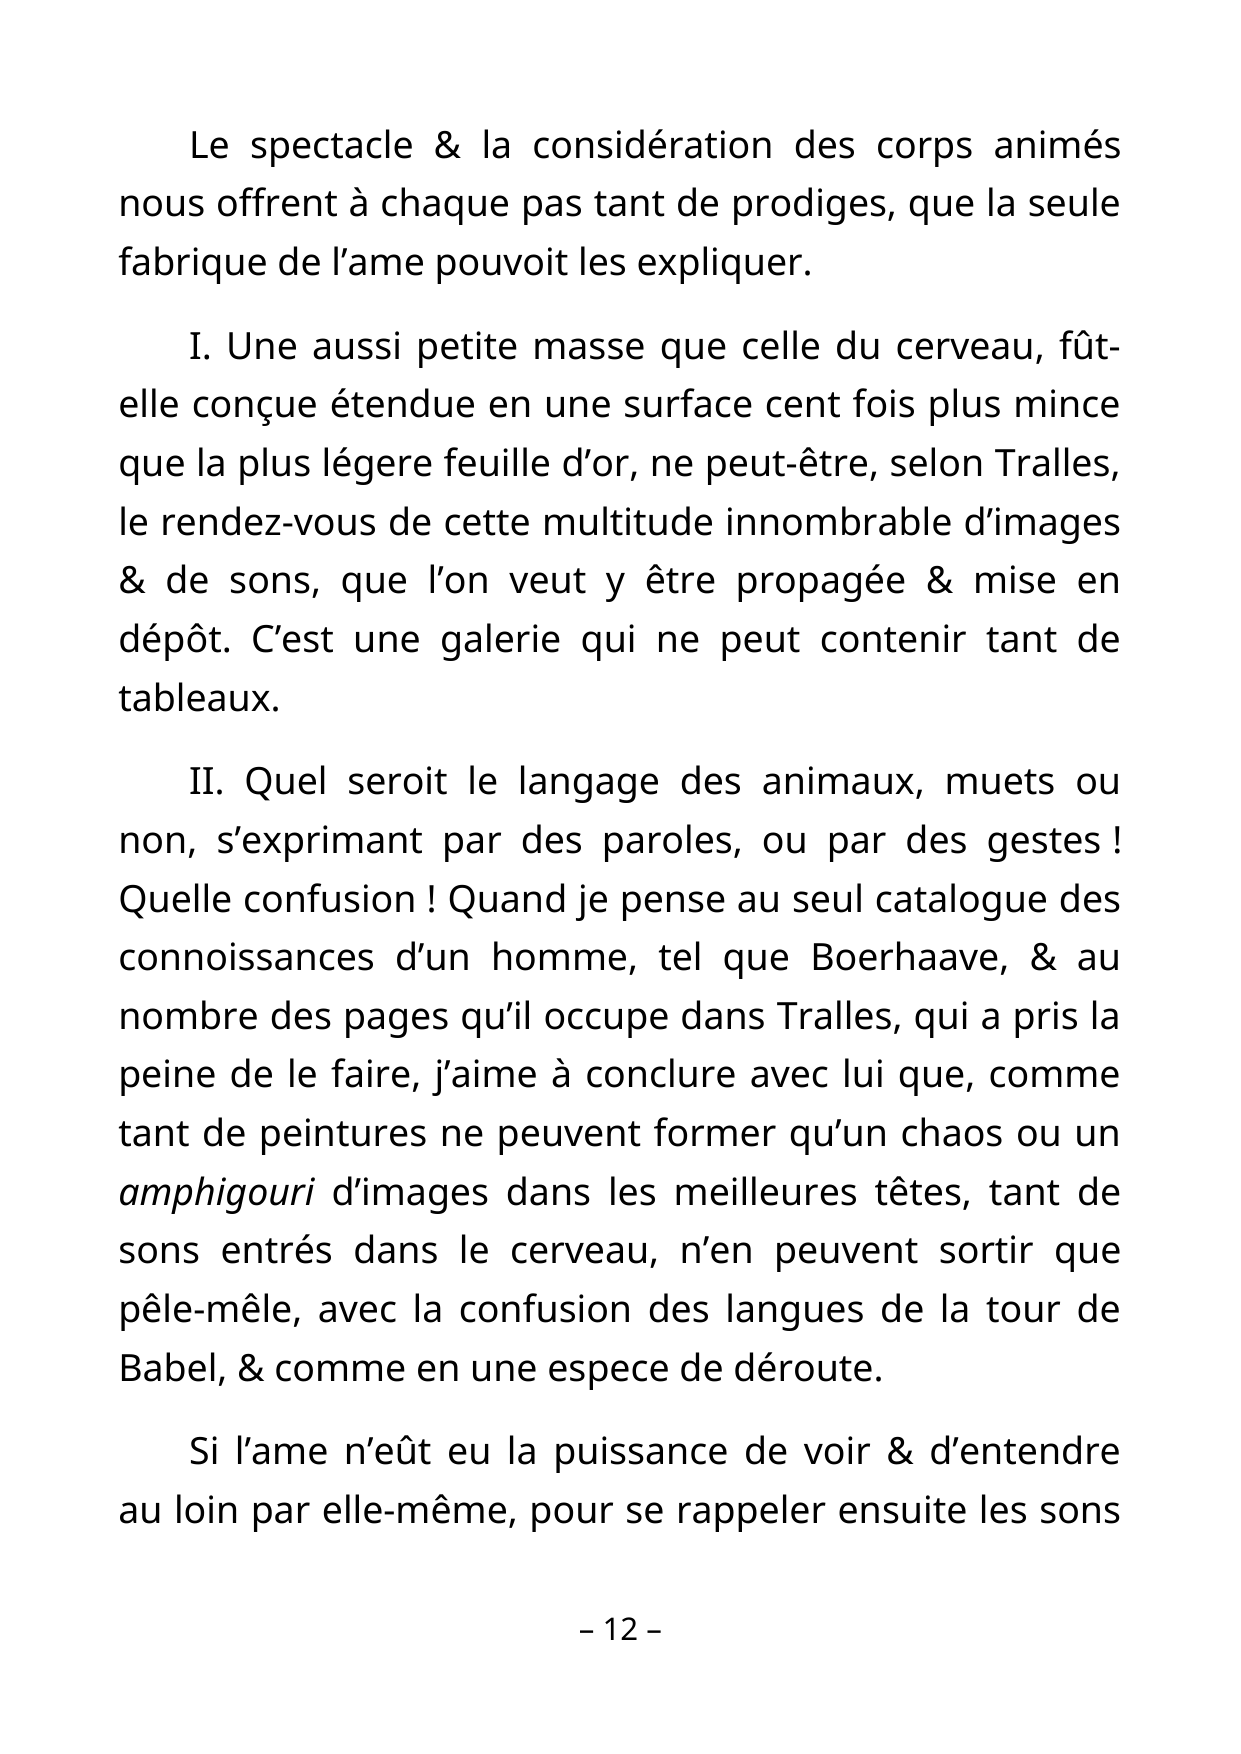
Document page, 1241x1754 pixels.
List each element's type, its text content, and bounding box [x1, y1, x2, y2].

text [118, 1425, 1122, 1534]
text Le spectacle & la considération des corps animés nous offrent à chaque pas tant de prodiges, que la seule fabrique de l’ame pouvoit les expliquer. [118, 118, 1122, 286]
text II. Quel seroit le langage des animaux, muets ou non, s’exprimant par des paroles, ou par des gestes ! Quelle confusion ! Quand je pense au seul catalogue des connoissances d’un homme, tel que Boerhaave, & au nombre des pages qu’il occupe dans Tralles, qui a pris la peine de le faire, j’aime à conclure avec lui que, comme tant de peintures ne peuvent former qu’un chaos ou un amphigouri d’images dans les meilleures têtes, tant de sons entrés dans le cerveau, n’en peuvent sortir que pêle-mêle, avec la confusion des langues de la tour de Babel, & comme en une espece de déroute. [118, 754, 1122, 1392]
text I. Une aussi petite masse que celle du cerveau, fût-elle conçue étendue en une surface cent fois plus mince que la plus légere feuille d’or, ne peut-être, selon Tralles, le rendez-vous de cette multitude innombrable d’images & de sons, que l’on veut y être propagée & mise en dépôt. C’est une galerie qui ne peut contenir tant de tableaux. [118, 319, 1122, 722]
